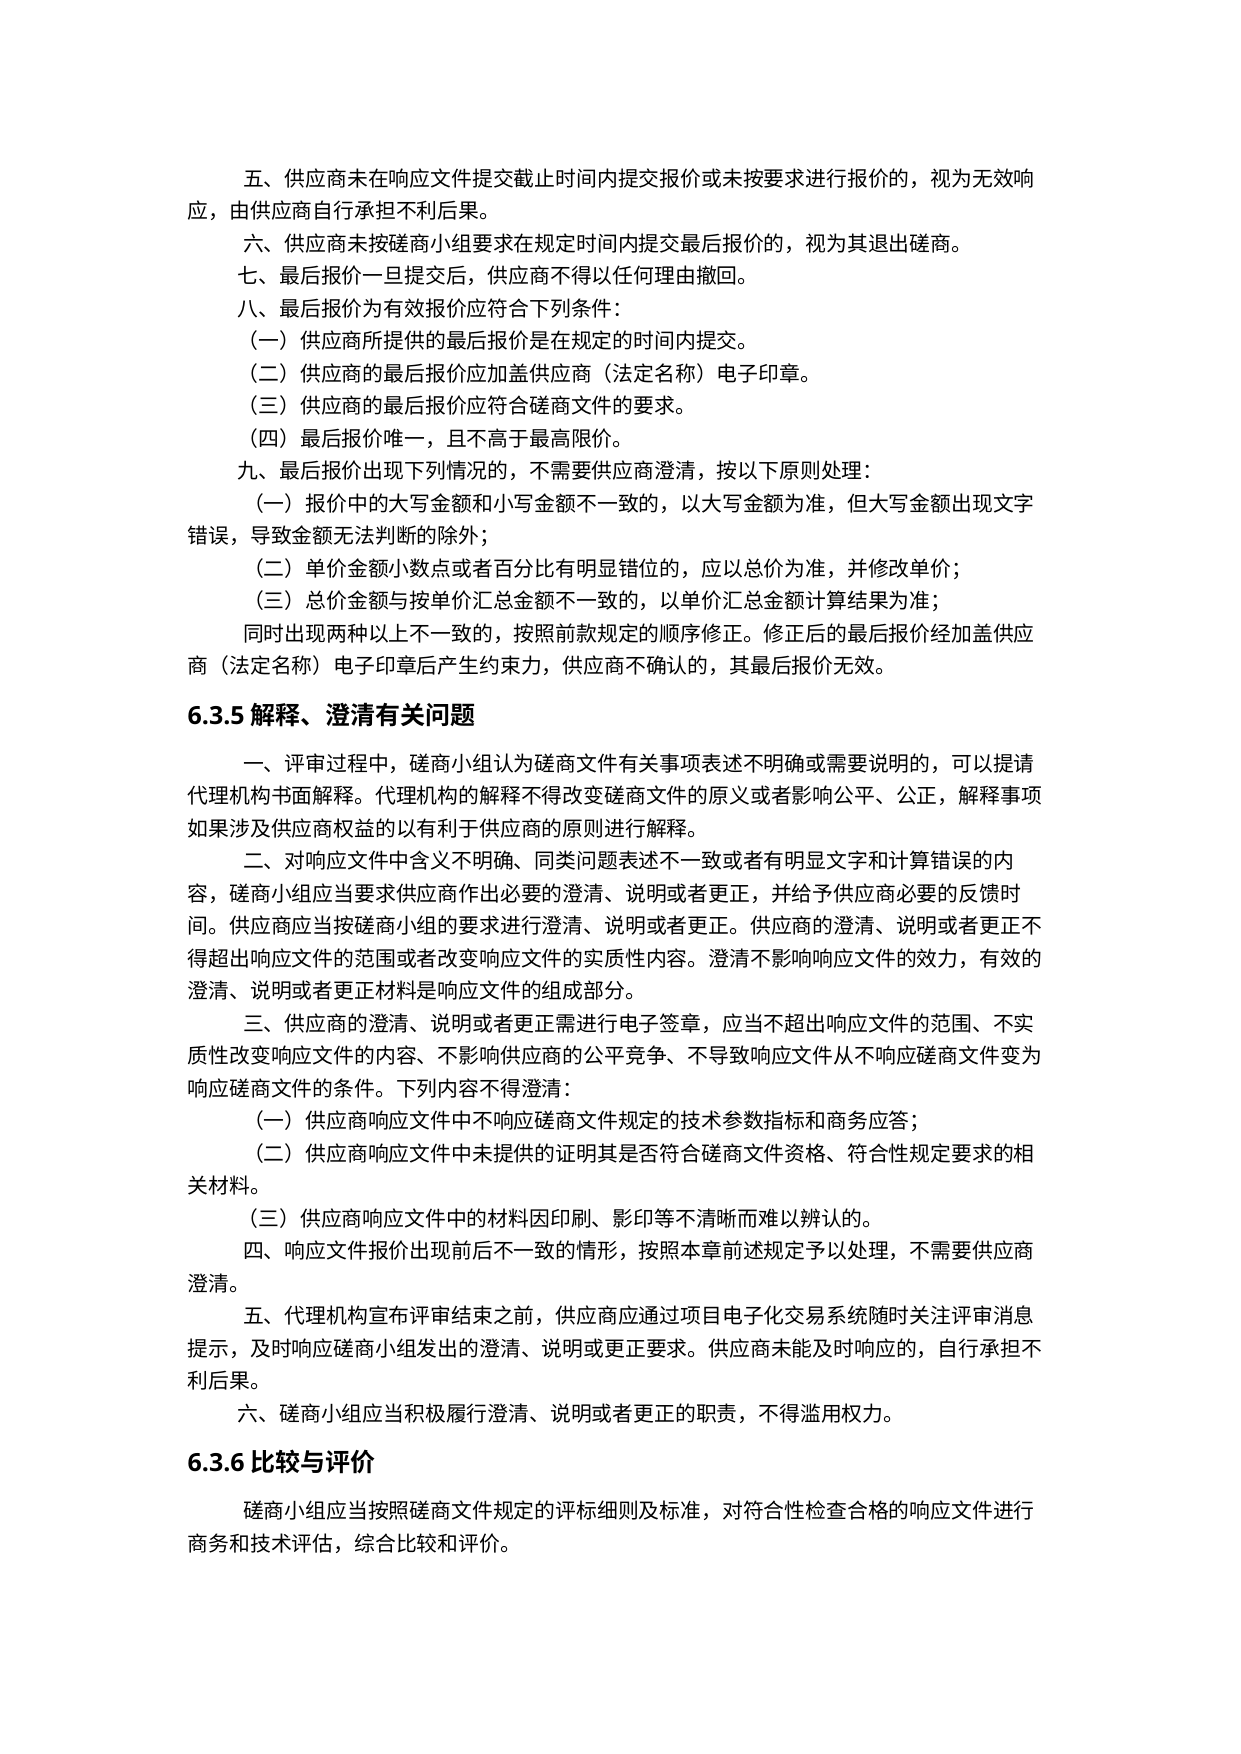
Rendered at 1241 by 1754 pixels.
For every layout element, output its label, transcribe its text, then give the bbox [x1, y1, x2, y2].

text 6.3.5解释、澄清有关问题 [187, 682, 1053, 747]
text 六、供应商未按磋商小组要求在规定时间内提交最后报价的，视为其退出磋商。 [187, 227, 1053, 259]
text 一、评审过程中，磋商小组认为磋商文件有关事项表述不明确或需要说明的，可以提请代理机构书面解释。代理机构的解释不得改变磋商文件的原义或者影响公平、公正，解释事项如果涉及供应商权益的以有利于供应商的原则进行解释。 [187, 747, 1053, 844]
text （三）总价金额与按单价汇总金额不一致的，以单价汇总金额计算结果为准； [187, 584, 1053, 617]
text 四、响应文件报价出现前后不一致的情形，按照本章前述规定予以处理，不需要供应商澄清。 [187, 1234, 1053, 1299]
text 三、供应商的澄清、说明或者更正需进行电子签章，应当不超出响应文件的范围、不实质性改变响应文件的内容、不影响供应商的公平竞争、不导致响应文件从不响应磋商文件变为响应磋商文件的条件。下列内容不得澄清： [187, 1007, 1053, 1104]
text 九、最后报价出现下列情况的，不需要供应商澄清，按以下原则处理： [187, 454, 1053, 487]
text 六、磋商小组应当积极履行澄清、说明或者更正的职责，不得滥用权力。 [187, 1397, 1053, 1429]
text 同时出现两种以上不一致的，按照前款规定的顺序修正。修正后的最后报价经加盖供应商（法定名称）电子印章后产生约束力，供应商不确认的，其最后报价无效。 [187, 617, 1053, 682]
text （四）最后报价唯一，且不高于最高限价。 [187, 422, 1053, 454]
text （二）供应商响应文件中未提供的证明其是否符合磋商文件资格、符合性规定要求的相关材料。 [187, 1137, 1053, 1202]
text 6.3.6比较与评价 [187, 1429, 1053, 1494]
text （一）报价中的大写金额和小写金额不一致的，以大写金额为准，但大写金额出现文字错误，导致金额无法判断的除外； [187, 487, 1053, 552]
text 磋商小组应当按照磋商文件规定的评标细则及标准，对符合性检查合格的响应文件进行商务和技术评估，综合比较和评价。 [187, 1494, 1053, 1559]
text （三）供应商响应文件中的材料因印刷、影印等不清晰而难以辨认的。 [187, 1202, 1053, 1234]
text （二）供应商的最后报价应加盖供应商（法定名称）电子印章。 [187, 357, 1053, 389]
text 五、供应商未在响应文件提交截止时间内提交报价或未按要求进行报价的，视为无效响应，由供应商自行承担不利后果。 [187, 162, 1053, 227]
text （一）供应商响应文件中不响应磋商文件规定的技术参数指标和商务应答； [187, 1104, 1053, 1137]
text 五、代理机构宣布评审结束之前，供应商应通过项目电子化交易系统随时关注评审消息提示，及时响应磋商小组发出的澄清、说明或更正要求。供应商未能及时响应的，自行承担不利后果。 [187, 1299, 1053, 1397]
text （一）供应商所提供的最后报价是在规定的时间内提交。 [187, 324, 1053, 357]
text （三）供应商的最后报价应符合磋商文件的要求。 [187, 389, 1053, 422]
text 二、对响应文件中含义不明确、同类问题表述不一致或者有明显文字和计算错误的内容，磋商小组应当要求供应商作出必要的澄清、说明或者更正，并给予供应商必要的反馈时间。供应商应当按磋商小组的要求进行澄清、说明或者更正。供应商的澄清、说明或者更正不得超出响应文件的范围或者改变响应文件的实质性内容。澄清不影响响应文件的效力，有效的澄清、说明或者更正材料是响应文件的组成部分。 [187, 844, 1053, 1007]
text 七、最后报价一旦提交后，供应商不得以任何理由撤回。 [187, 259, 1053, 292]
text （二）单价金额小数点或者百分比有明显错位的，应以总价为准，并修改单价； [187, 552, 1053, 584]
text 八、最后报价为有效报价应符合下列条件： [187, 292, 1053, 324]
